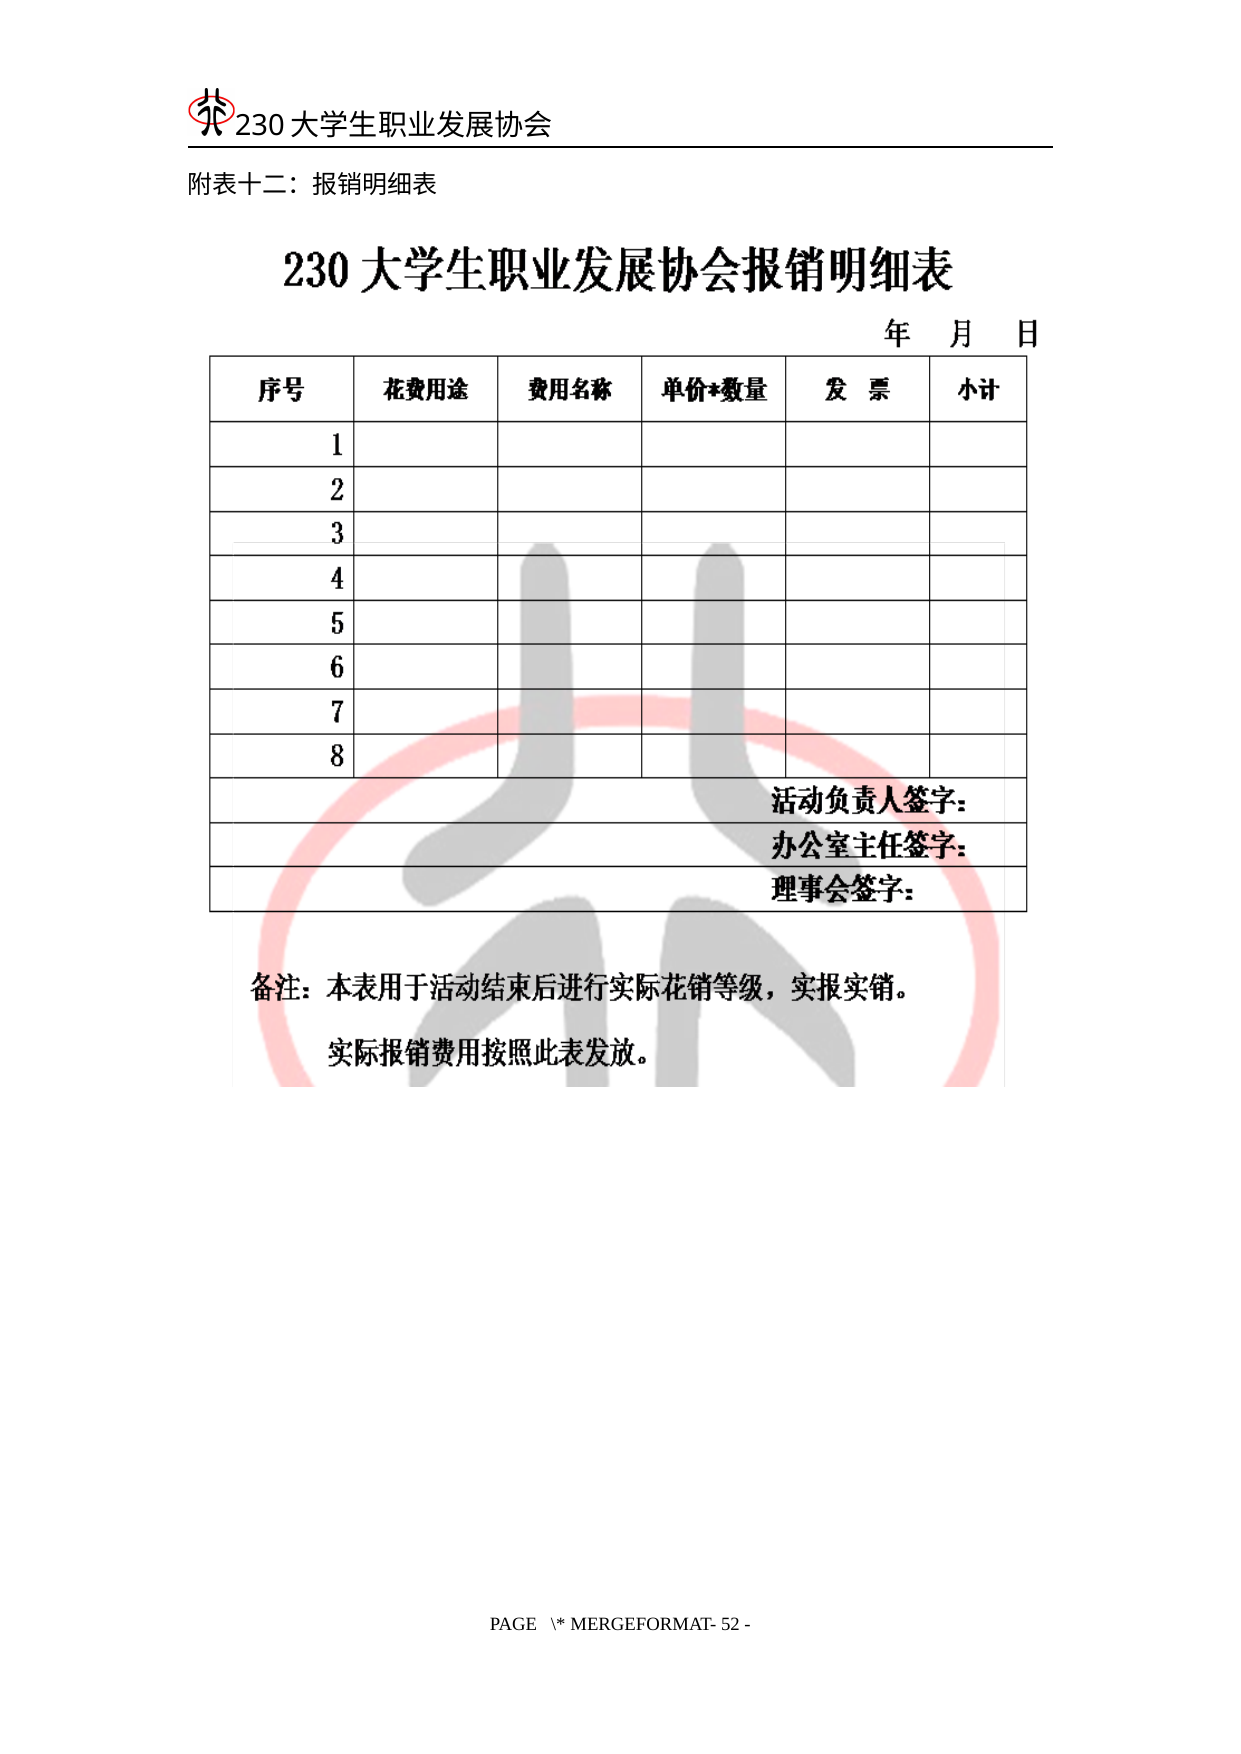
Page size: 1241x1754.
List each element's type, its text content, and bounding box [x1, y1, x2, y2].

picture [187, 227, 1053, 1087]
picture [187, 88, 235, 136]
text 附表十二：报销明细表 [187, 163, 1053, 202]
